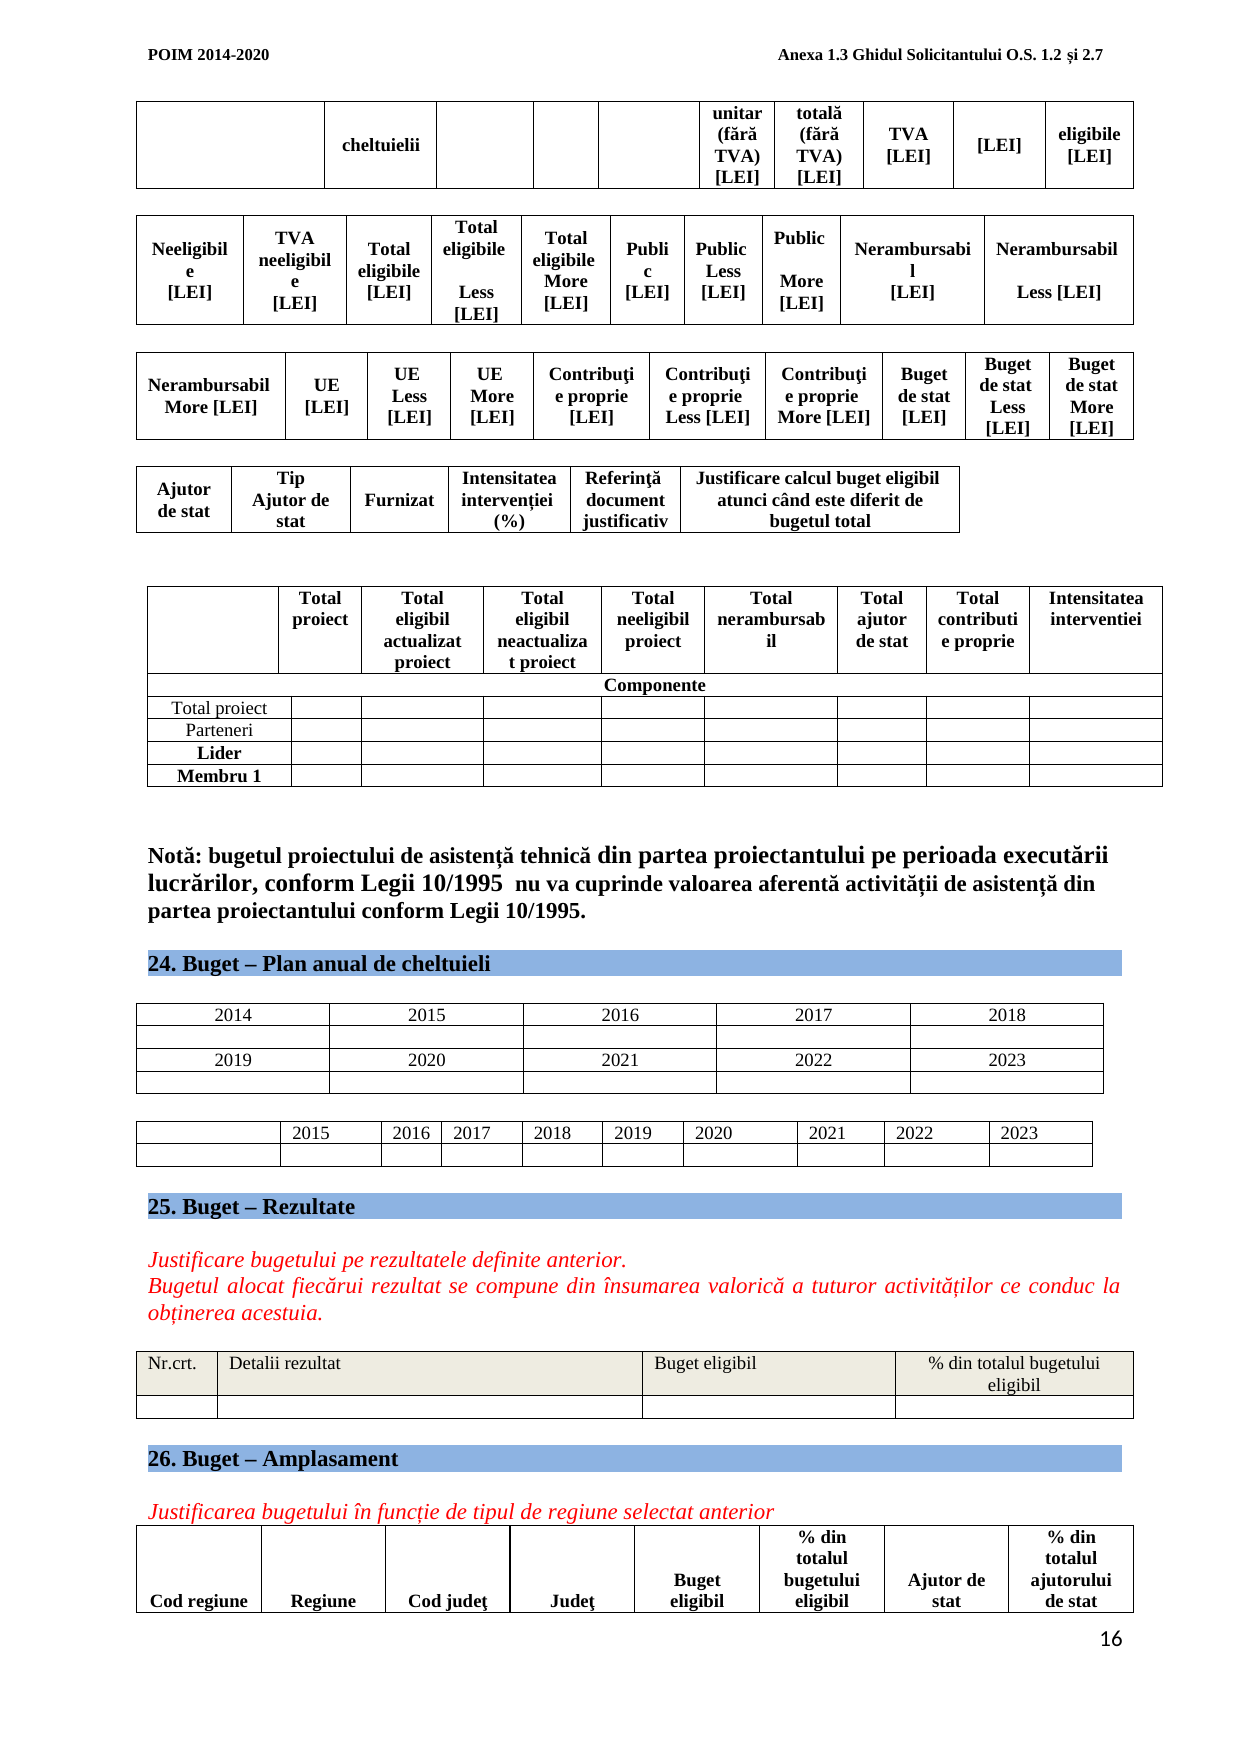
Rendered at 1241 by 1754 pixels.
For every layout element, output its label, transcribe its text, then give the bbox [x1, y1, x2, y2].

table_cell [927, 719, 1029, 741]
table_header Public Less [LEI] [685, 216, 762, 324]
table_header Total contributie proprie [927, 587, 1029, 673]
table_header Buget de stat Less [LEI] [966, 353, 1049, 439]
table_header Total eligibil actualizat proiect [362, 587, 483, 673]
table_header 2018 [911, 1004, 1103, 1025]
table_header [325, 102, 436, 188]
table_cell [885, 1144, 989, 1166]
table_cell [798, 1144, 884, 1166]
table_cell [292, 742, 361, 763]
table_header Cod regiune [137, 1526, 261, 1612]
table_header 2017 [717, 1004, 910, 1025]
table_cell 2019 [137, 1049, 329, 1071]
table_header [148, 587, 278, 673]
table_cell [705, 742, 837, 763]
table_header UE Less [LEI] [368, 353, 450, 439]
table_header 2015 [330, 1004, 523, 1025]
table_header Ajutor de stat [885, 1526, 1008, 1612]
text Bugetul alocat fiecărui rezultat se compune din însumarea valorică a tuturor activităților ce conduc la obținerea acestuia. [148, 1272, 1122, 1325]
table_cell [643, 1396, 895, 1418]
table_header % din totalul bugetului eligibil [896, 1352, 1133, 1395]
table_header % din totalul ajutorului de stat [1009, 1526, 1133, 1612]
table_cell [602, 742, 704, 763]
table_cell [717, 1026, 910, 1048]
table_header 2014 [137, 1004, 329, 1025]
table_header Neeligibile [LEI] [137, 216, 243, 324]
table_cell [330, 1072, 523, 1093]
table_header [700, 102, 774, 188]
table_cell [927, 697, 1029, 718]
table_cell [362, 765, 483, 786]
table_header Buget de stat [LEI] [883, 353, 965, 439]
table_cell [362, 697, 483, 718]
table_cell [523, 1144, 602, 1166]
table_cell [838, 765, 926, 786]
table_cell [137, 1144, 280, 1166]
table_cell 2023 [911, 1049, 1103, 1071]
table_cell [927, 765, 1029, 786]
table_header Intensitatea interventiei [1030, 587, 1162, 673]
table_cell [990, 1144, 1092, 1166]
table_cell [1030, 742, 1162, 763]
subtitle 26. Buget – Amplasament [148, 1445, 1122, 1472]
table_cell [838, 742, 926, 763]
table_cell Lider [148, 742, 291, 763]
table_cell [1030, 765, 1162, 786]
table_header Total eligibile More [LEI] [522, 216, 610, 324]
table_header Contribuţie proprie [LEI] [534, 353, 649, 439]
table_header Buget eligibil [643, 1352, 895, 1395]
table_cell [838, 719, 926, 741]
table_header Total proiect [279, 587, 361, 673]
text Justificarea bugetului în funcție de tipul de regiune selectat anterior [148, 1498, 1122, 1524]
table_cell [137, 1396, 217, 1418]
table_cell [382, 1144, 441, 1166]
table_cell [442, 1144, 522, 1166]
table_cell [137, 1072, 329, 1093]
table_cell [137, 1026, 329, 1048]
table_header Valoare TVA [LEI] [864, 102, 953, 188]
table_cell [484, 697, 601, 718]
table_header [137, 102, 324, 188]
table_cell 2022 [717, 1049, 910, 1071]
subtitle 24. Buget – Plan anual de cheltuieli [148, 950, 1122, 976]
table_cell [911, 1072, 1103, 1093]
table_cell Total proiect [148, 697, 291, 718]
table_cell [927, 742, 1029, 763]
table_header UE [LEI] [286, 353, 367, 439]
table_cell [281, 1144, 381, 1166]
table_header 2022 [885, 1122, 989, 1143]
table_header Public More [LEI] [763, 216, 840, 324]
table_header Contribuţie proprie Less [LEI] [650, 353, 765, 439]
table_cell [330, 1026, 523, 1048]
table_header Tip Ajutor de stat [232, 467, 350, 532]
table_cell Parteneri [148, 719, 291, 741]
table_cell [524, 1026, 716, 1048]
text Notă: bugetul proiectului de asistență tehnică din partea proiectantului pe perioada executării lucrărilor, conform Legii 10/1995 nu va cuprinde valoarea aferentă activității de asistență din partea proiectantului conform Legii 10/1995. [148, 840, 1122, 924]
table_header Cantitate [599, 102, 699, 188]
table_header Regiune [262, 1526, 385, 1612]
table_header 2018 [523, 1122, 602, 1143]
table_header Total eligibile [LEI] [347, 216, 431, 324]
table_cell 2020 [330, 1049, 523, 1071]
table_header 2016 [524, 1004, 716, 1025]
table_cell [362, 742, 483, 763]
table_header Nerambursabil [LEI] [841, 216, 984, 324]
table_header Total neeligibil proiect [602, 587, 704, 673]
table_cell 2021 [524, 1049, 716, 1071]
table_header 2023 [990, 1122, 1092, 1143]
table_cell [705, 697, 837, 718]
table_header 2019 [603, 1122, 683, 1143]
table_header Intensitatea intervenției (%) [449, 467, 570, 532]
table_header Achiziţie [437, 102, 533, 188]
table_cell [602, 697, 704, 718]
table_header 2021 [798, 1122, 884, 1143]
table_header Justificare calcul buget eligibil atunci când este diferit de bugetul total [681, 467, 959, 532]
table_cell [838, 697, 926, 718]
table_header Total ajutor de stat [838, 587, 926, 673]
table_header Total eligibile Less [LEI] [432, 216, 521, 324]
table_header U.M. [534, 102, 598, 188]
table_header 2015 [281, 1122, 381, 1143]
table_cell [684, 1144, 797, 1166]
table_header Nerambursabil Less [LEI] [985, 216, 1133, 324]
table_cell [1030, 697, 1162, 718]
table_cell [705, 765, 837, 786]
table_header Total nerambursabil [705, 587, 837, 673]
table_header UE More [LEI] [451, 353, 533, 439]
table_header Furnizat [351, 467, 448, 532]
table_cell Componente [148, 674, 1162, 696]
table_cell [484, 719, 601, 741]
table_header TVA neeligibile [LEI] [244, 216, 346, 324]
table_header Public [LEI] [611, 216, 684, 324]
table_header Eligibile [LEI] [954, 102, 1045, 188]
table_cell [705, 719, 837, 741]
table_header Cod judeţ [386, 1526, 509, 1612]
table_header Nr.crt. [137, 1352, 217, 1395]
table_header 2020 [684, 1122, 797, 1143]
table_cell Membru 1 [148, 765, 291, 786]
table_cell [292, 765, 361, 786]
table_cell [484, 742, 601, 763]
table_cell [524, 1072, 716, 1093]
table_header Referinţă document justificativ [571, 467, 680, 532]
table_header Contribuţie proprie More [LEI] [766, 353, 882, 439]
table_header Buget eligibil [635, 1526, 759, 1612]
table_header TVA eligibile [LEI] [1046, 102, 1133, 188]
table_cell [603, 1144, 683, 1166]
table_cell [218, 1396, 642, 1418]
table_header Total eligibil neactualizat proiect [484, 587, 601, 673]
text Justificare bugetului pe rezultatele definite anterior. [148, 1246, 1122, 1272]
table_header % din totalul bugetului eligibil [760, 1526, 884, 1612]
table_header [137, 1122, 280, 1143]
table_cell [362, 719, 483, 741]
subtitle 25. Buget – Rezultate [148, 1193, 1122, 1219]
table_cell [292, 719, 361, 741]
table_header 2016 [382, 1122, 441, 1143]
table_cell [896, 1396, 1133, 1418]
table_cell [484, 765, 601, 786]
table_cell [292, 697, 361, 718]
table_header Ajutor de stat [137, 467, 231, 532]
table_header Detalii rezultat [218, 1352, 642, 1395]
table_cell [717, 1072, 910, 1093]
table_cell [602, 765, 704, 786]
table_header Judeţ [511, 1526, 634, 1612]
table_header Buget de stat More [LEI] [1050, 353, 1133, 439]
table_header 2017 [442, 1122, 522, 1143]
table_header Nerambursabil More [LEI] [137, 353, 285, 439]
table_cell [911, 1026, 1103, 1048]
table_cell [1030, 719, 1162, 741]
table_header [775, 102, 863, 188]
table_cell [602, 719, 704, 741]
